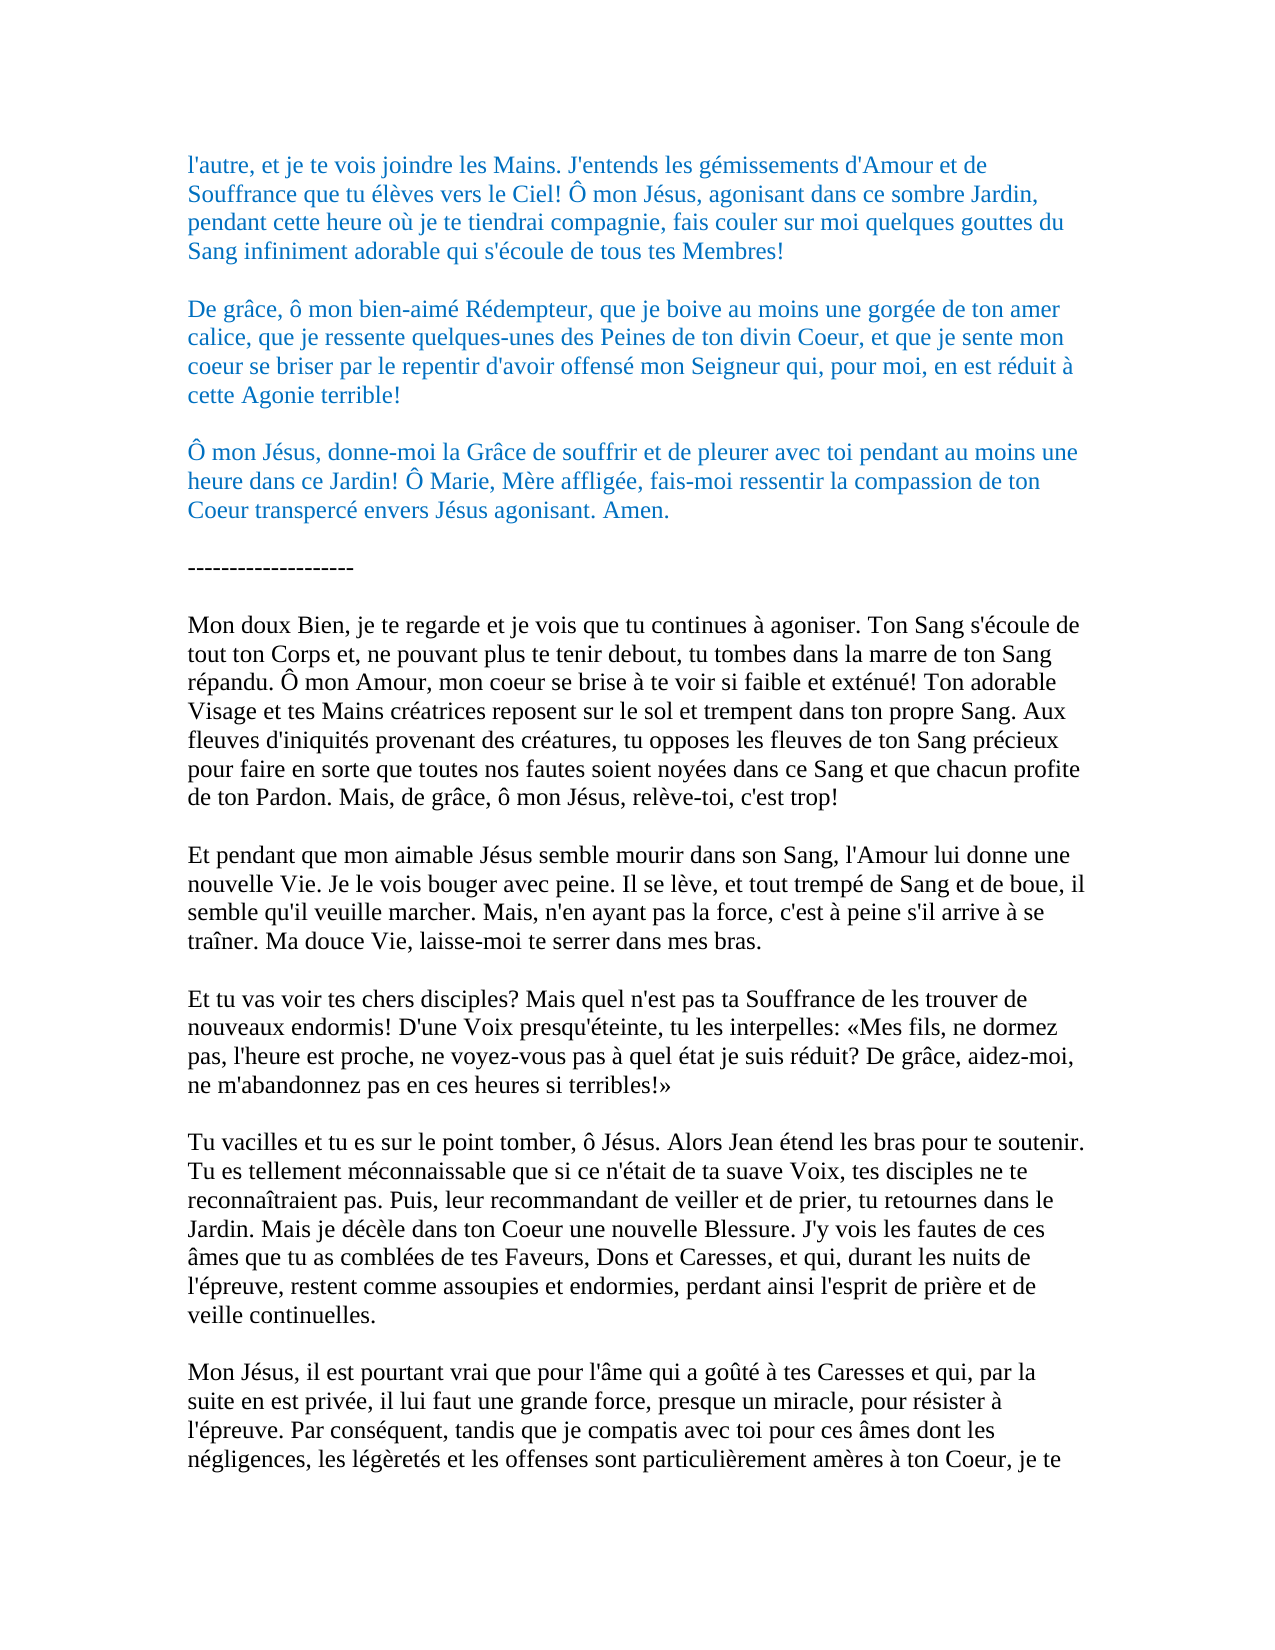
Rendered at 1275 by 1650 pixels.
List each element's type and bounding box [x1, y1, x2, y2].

text [187, 150, 1087, 524]
text [187, 552, 1087, 1472]
